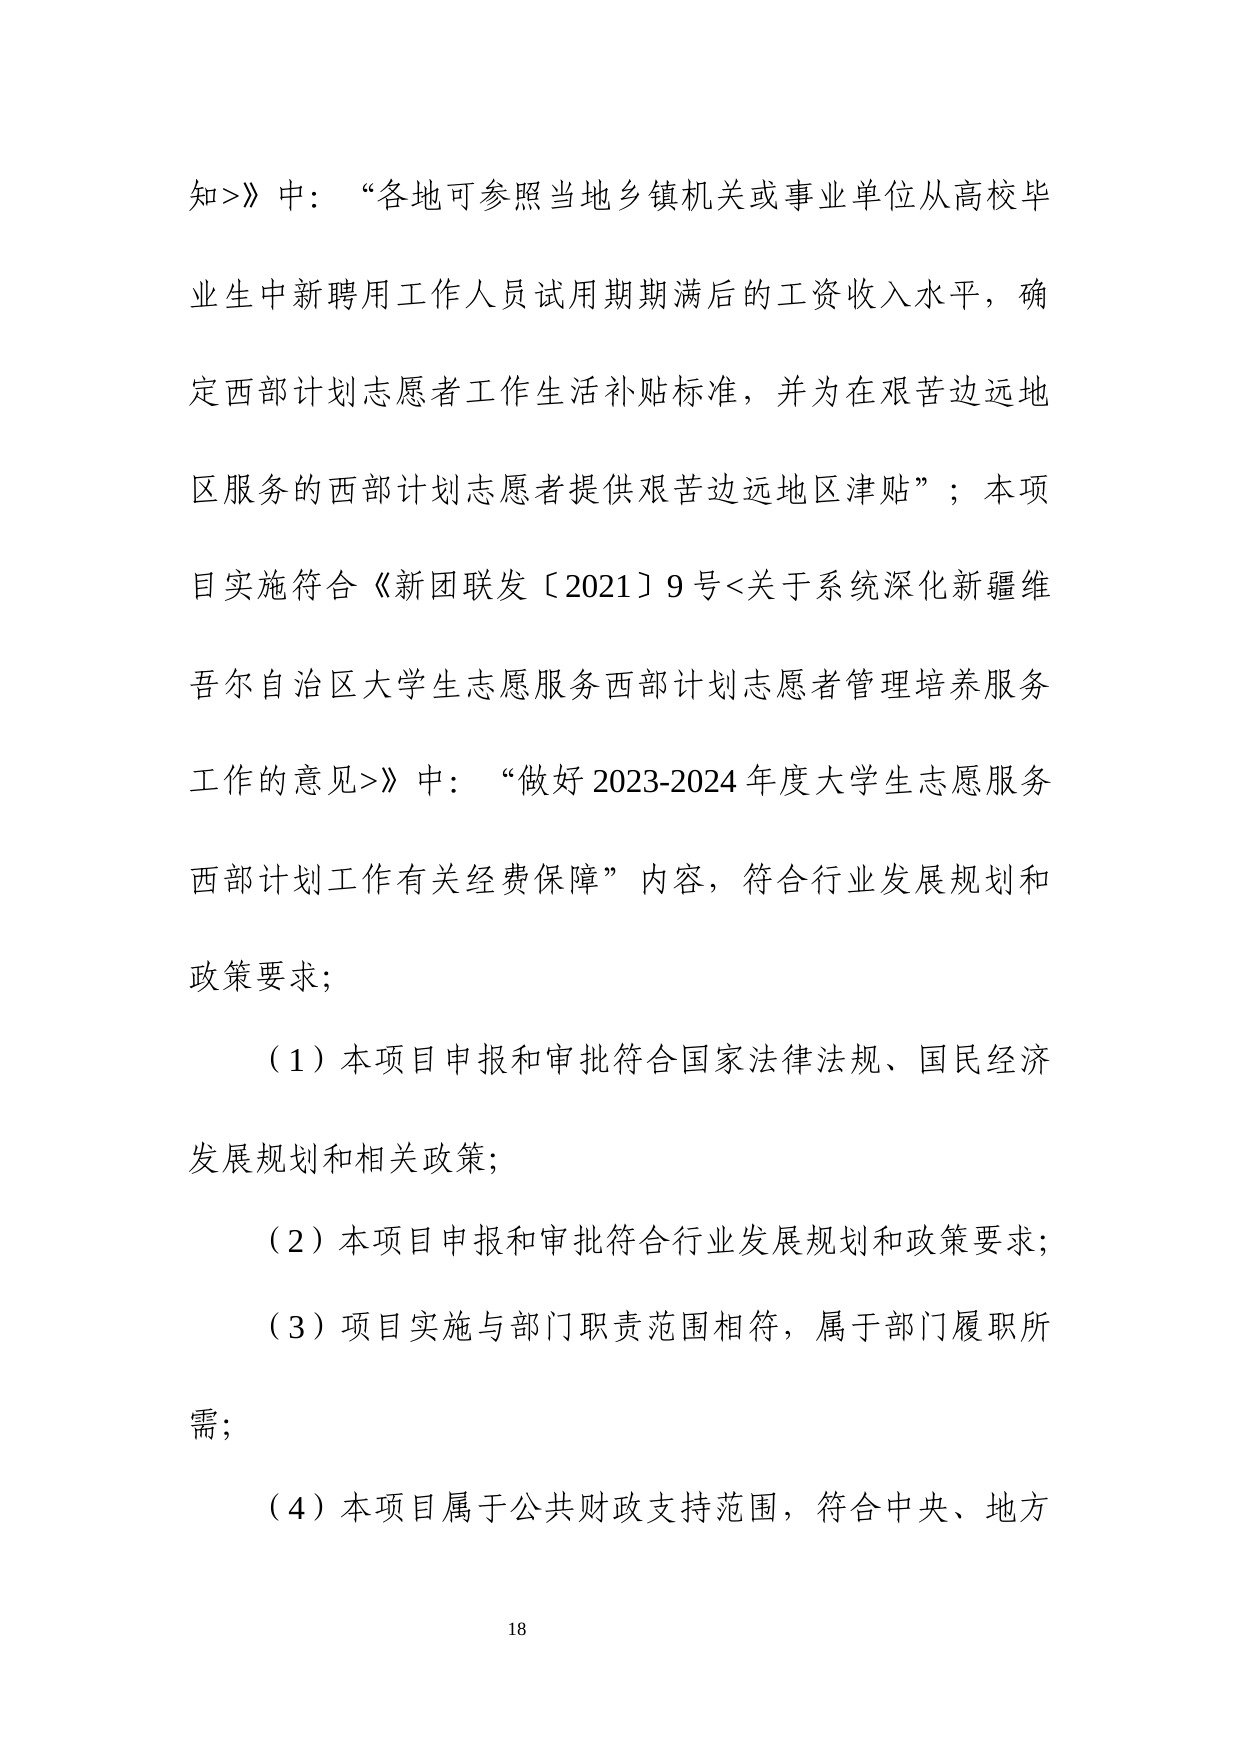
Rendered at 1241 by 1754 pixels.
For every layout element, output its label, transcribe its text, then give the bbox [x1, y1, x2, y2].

text （3）项目实施与部门职责范围相符，属于部门履职所需； [187, 1293, 1053, 1455]
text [187, 162, 1053, 1007]
text （2）本项目申报和审批符合行业发展规划和政策要求； [187, 1207, 1053, 1272]
text （1）本项目申报和审批符合国家法律法规、国民经济发展规划和相关政策； [187, 1026, 1053, 1188]
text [187, 1474, 1053, 1539]
